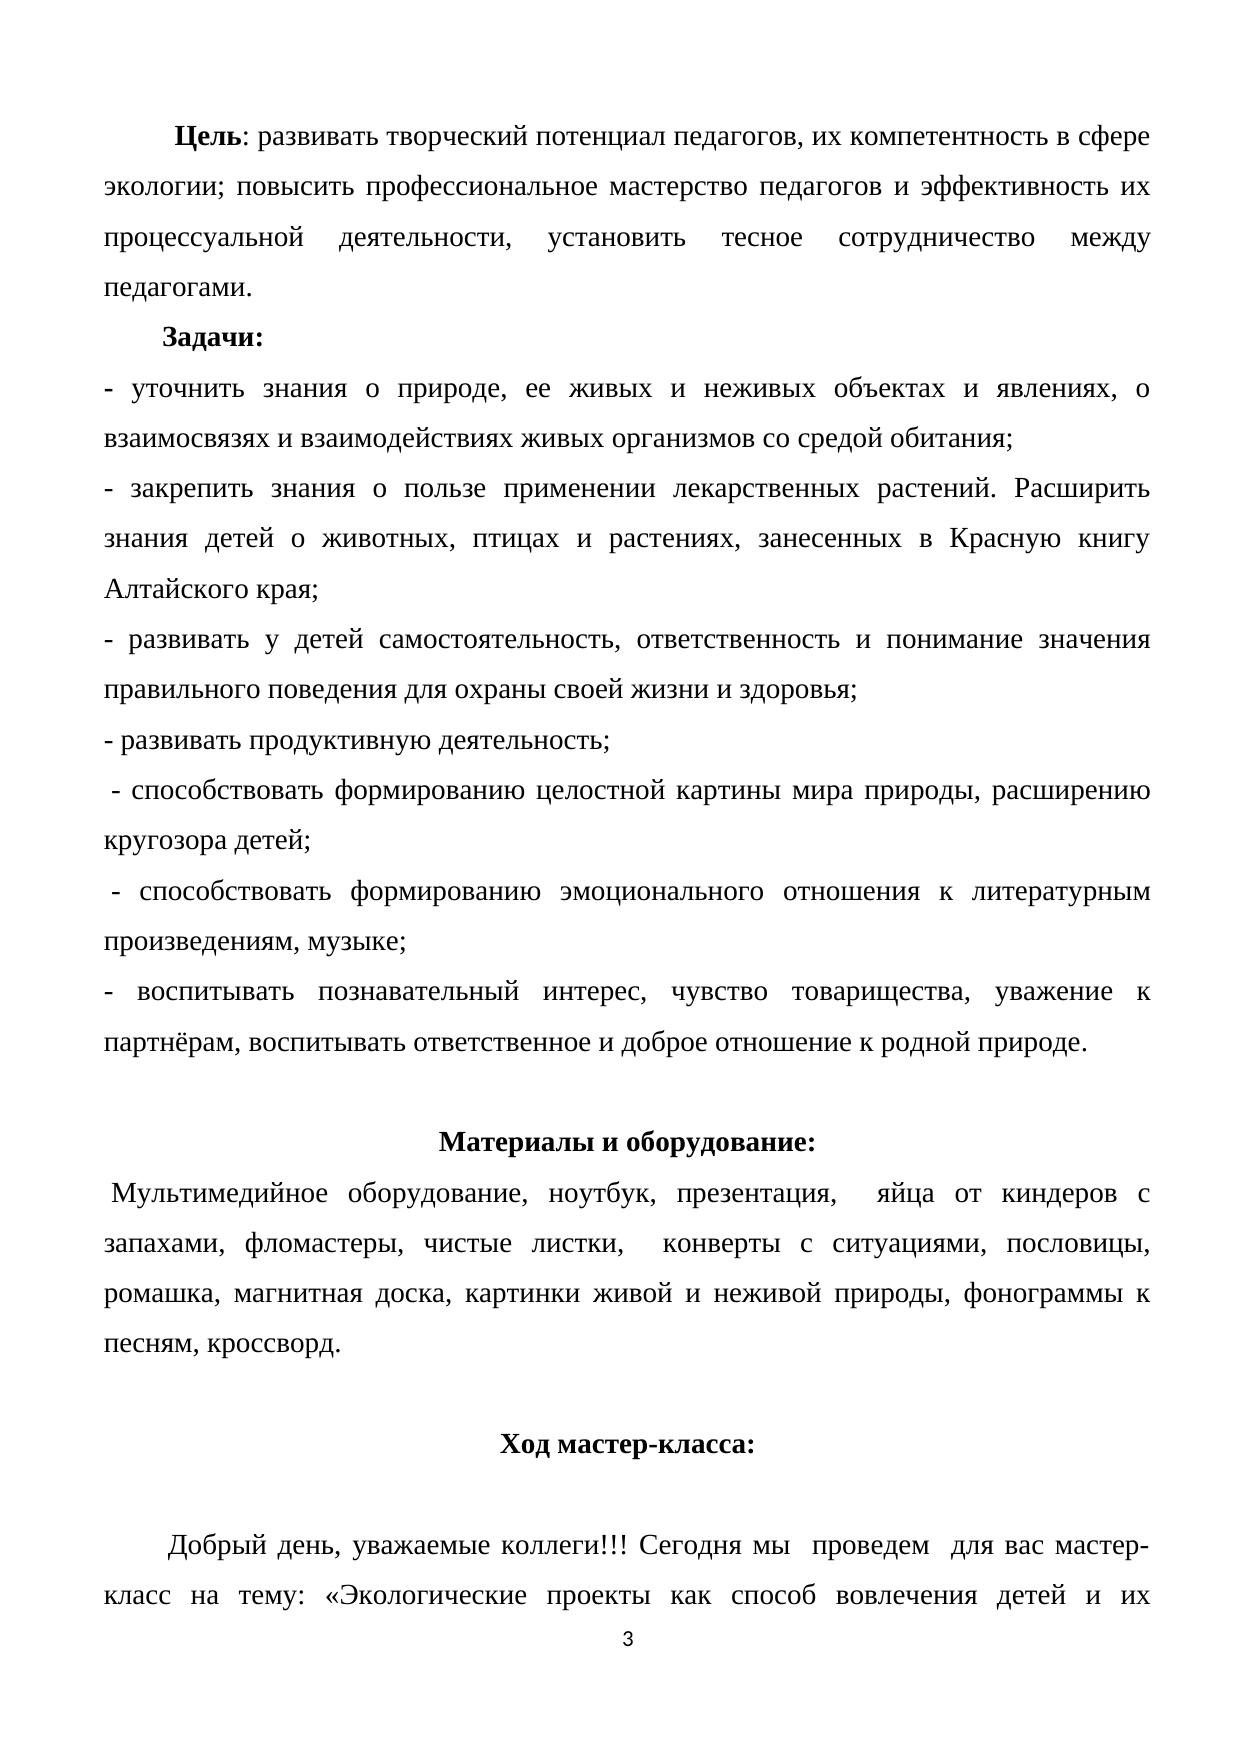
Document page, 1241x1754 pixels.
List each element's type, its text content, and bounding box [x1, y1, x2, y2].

text - способствовать формированию эмоционального отношения к литературным произведениям, музыке; [103, 873, 1152, 957]
text - уточнить знания о природе, ее живых и неживых объектах и явлениях, о взаимосвязях и взаимодействиях живых организмов со средой обитания; [103, 370, 1152, 453]
text - способствовать формированию целостной картины мира природы, расширению кругозора детей; [103, 772, 1152, 856]
text - воспитывать познавательный интерес, чувство товарищества, уважение к партнёрам, воспитывать ответственное и доброе отношение к родной природе. [103, 973, 1152, 1057]
text - развивать у детей самостоятельность, ответственность и понимание значения правильного поведения для охраны своей жизни и здоровья; [103, 621, 1152, 705]
text Ход мастер-класса: [103, 1426, 1152, 1460]
text - закрепить знания о пользе применении лекарственных растений. Расширить знания детей о животных, птицах и растениях, занесенных в Красную книгу Алтайского края; [103, 470, 1152, 604]
text - развивать продуктивную деятельность; [103, 722, 1152, 755]
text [103, 1527, 1152, 1611]
text Материалы и оборудование: [103, 1124, 1152, 1158]
text Мультимедийное оборудование, ноутбук, презентация, яйца от киндеров с запахами, фломастеры, чистые листки, конверты с ситуациями, пословицы, ромашка, магнитная доска, картинки живой и неживой природы, фонограммы к песням, кроссворд. [103, 1175, 1152, 1359]
text Задачи: [162, 319, 1152, 353]
text Цель: развивать творческий потенциал педагогов, их компетентность в сфере экологии; повысить профессиональное мастерство педагогов и эффективность их процессуальной деятельности, установить тесное сотрудничество между педагогами. [103, 118, 1152, 303]
